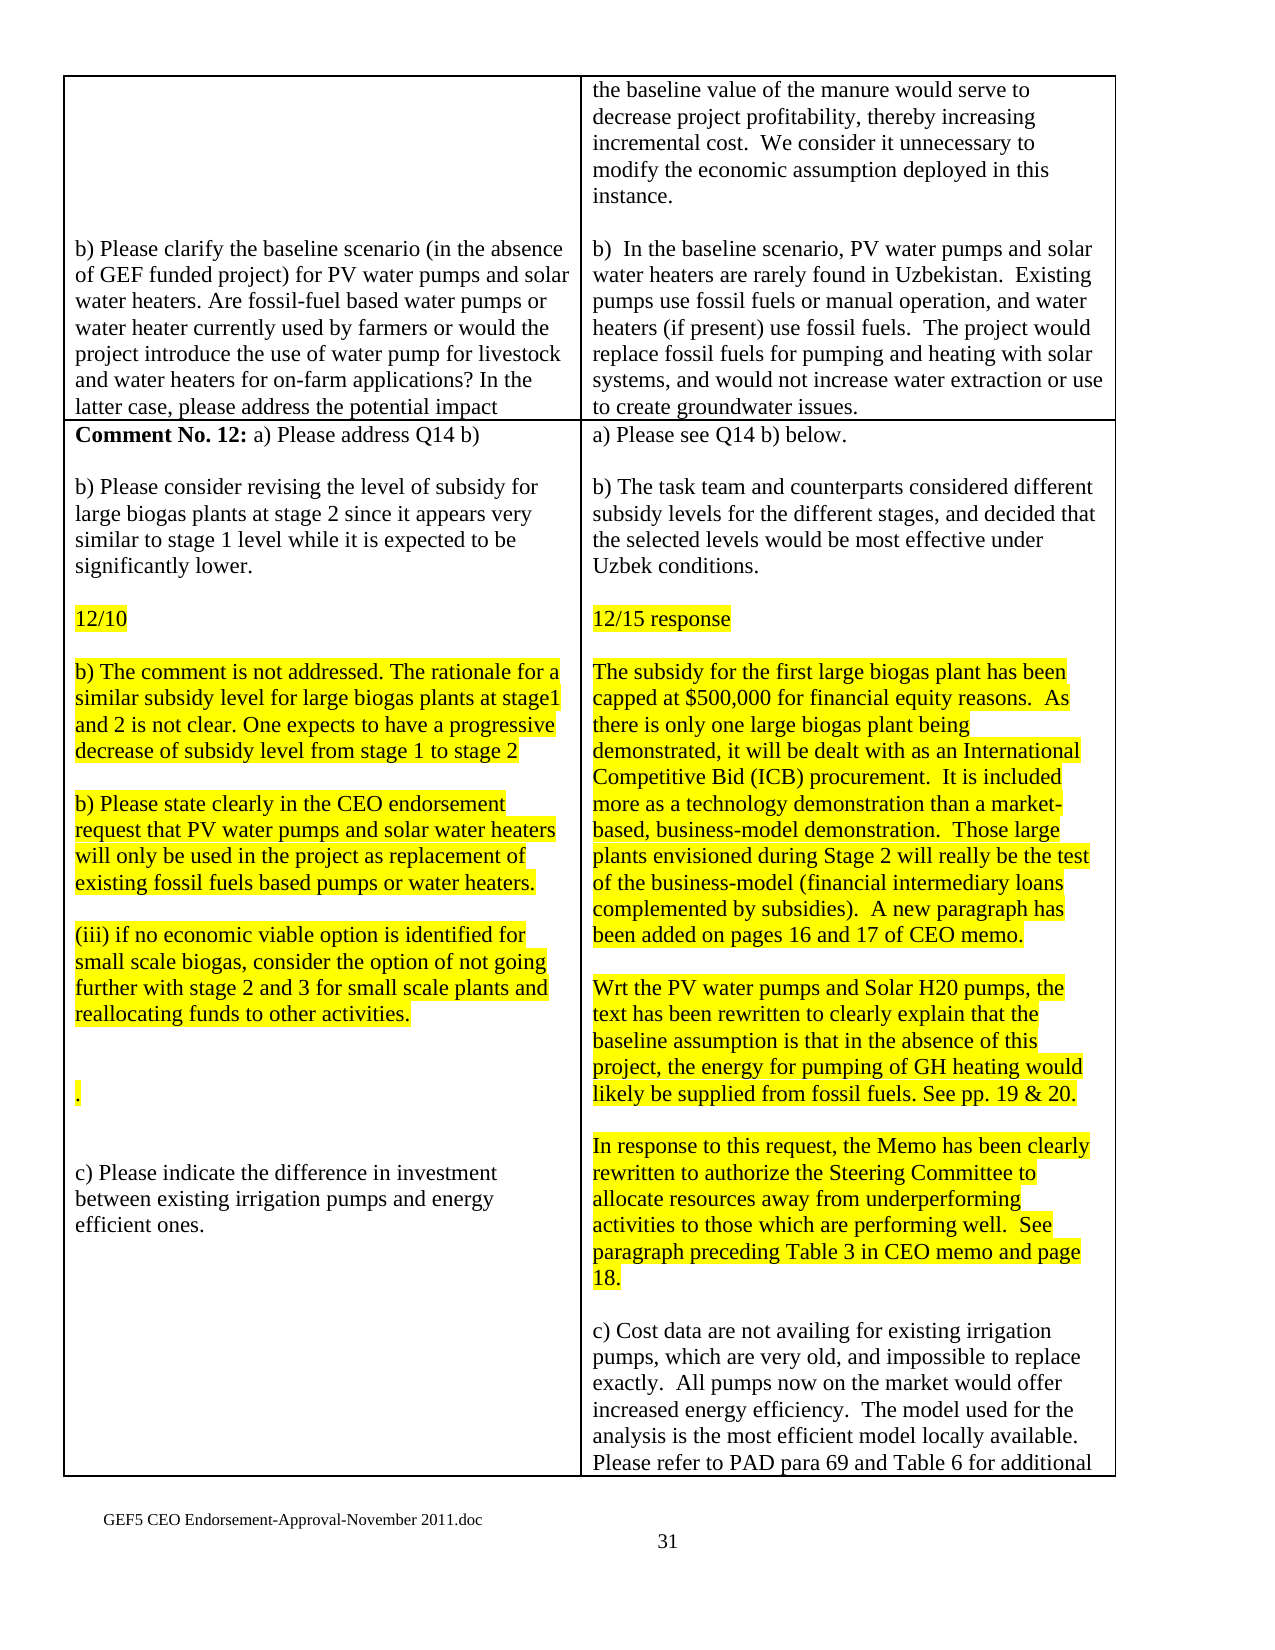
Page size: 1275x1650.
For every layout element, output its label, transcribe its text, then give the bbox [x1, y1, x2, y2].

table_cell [582, 77, 1115, 419]
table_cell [65, 77, 580, 419]
